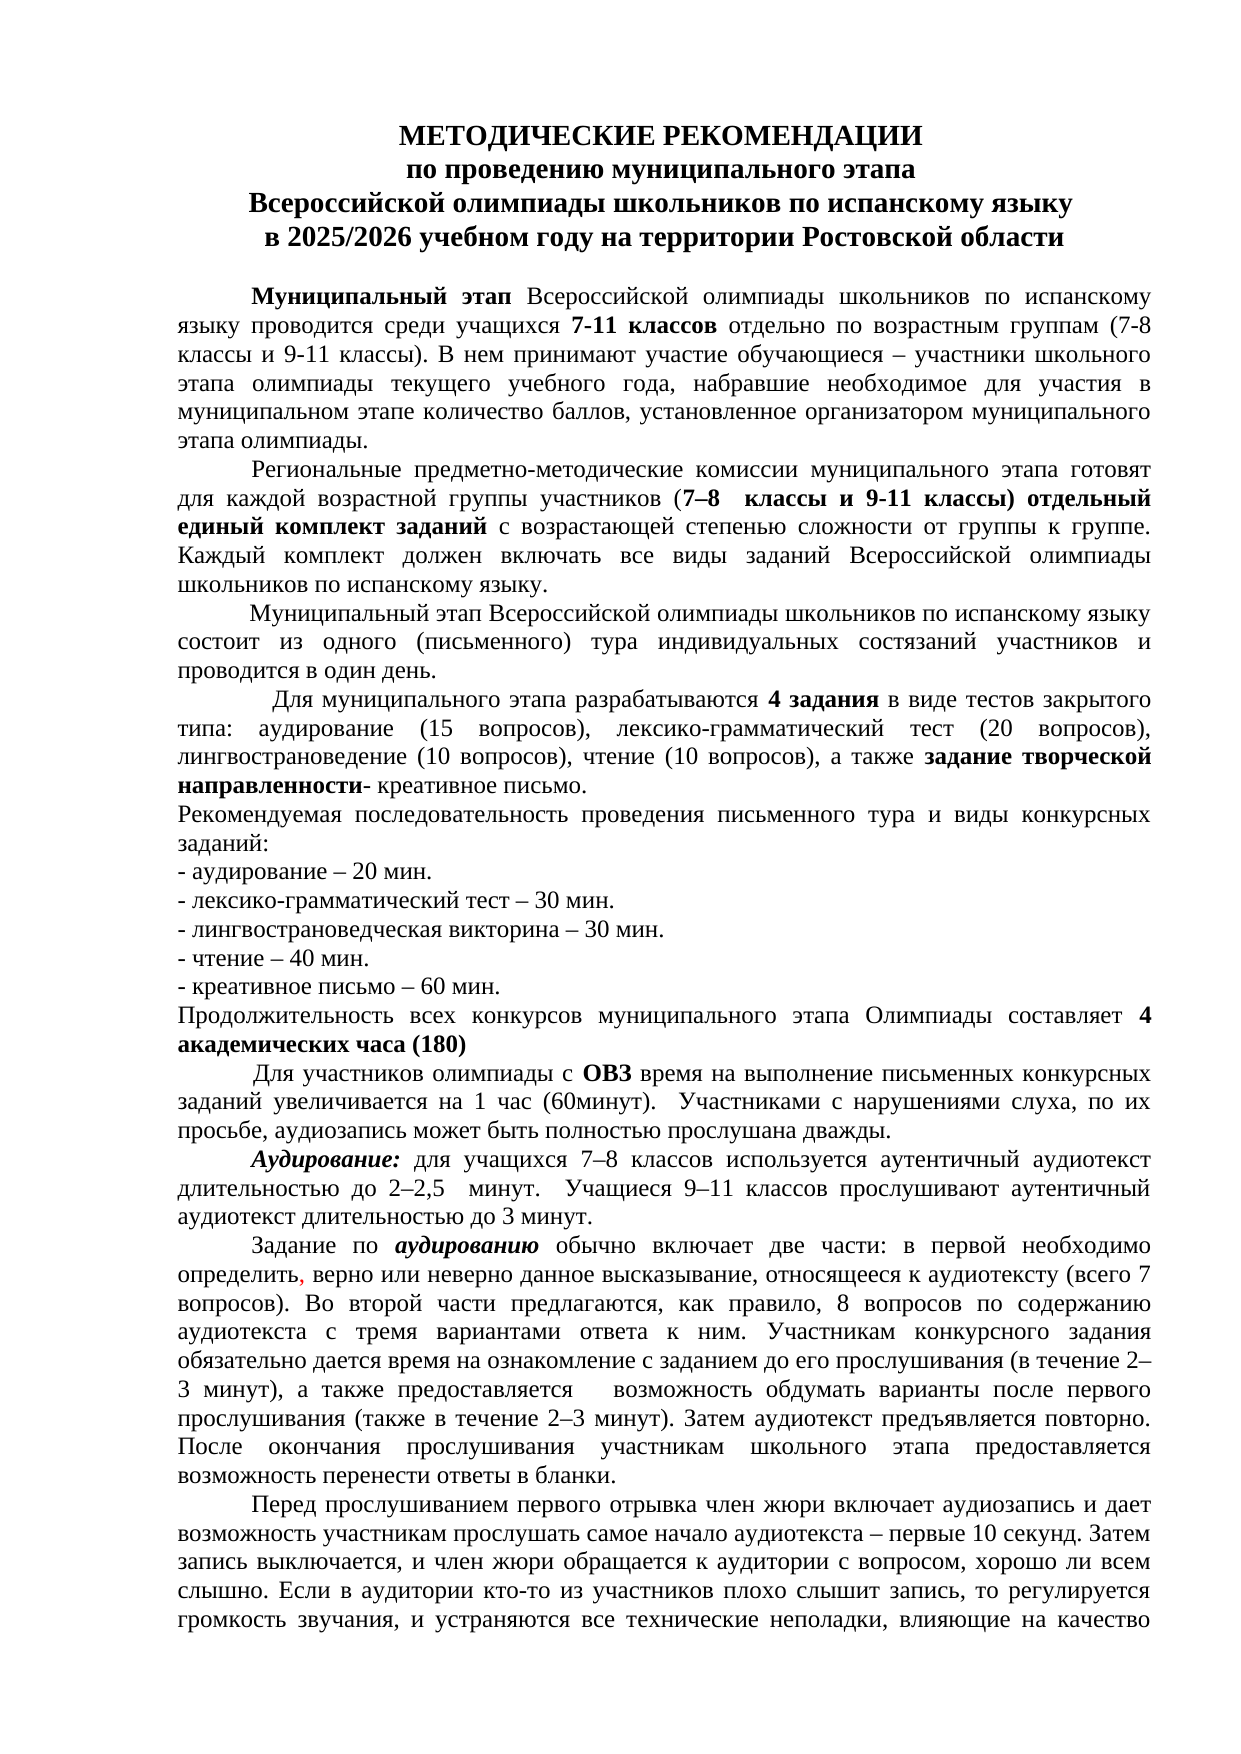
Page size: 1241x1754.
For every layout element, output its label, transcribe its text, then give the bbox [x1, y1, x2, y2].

text - лингвострановедческая викторина – 30 мин. [177, 914, 1152, 943]
text - лексико-грамматический тест – 30 мин. [177, 885, 1152, 914]
text Продолжительность всех конкурсов муниципального этапа Олимпиады составляет 4 академических часа (180) [177, 1000, 1152, 1058]
text - аудирование – 20 мин. [177, 856, 1152, 885]
text - креативное письмо – 60 мин. [177, 971, 1152, 1000]
text Муниципальный этап Всероссийской олимпиады школьников по испанскому языку состоит из одного (письменного) тура индивидуальных состязаний участников и проводится в один день. [177, 598, 1152, 684]
text МЕТОДИЧЕСКИЕ РЕКОМЕНДАЦИИ по проведению муниципального этапа Всероссийской олимпиады школьников по испанскому языку в 2025/2026 учебном году на территории Ростовской области [177, 118, 1152, 252]
text - чтение – 40 мин. [177, 943, 1152, 971]
text Аудирование: для учащихся 7–8 классов используется аутентичный аудиотекст длительностью до 2–2,5 минут. Учащиеся 9–11 классов прослушивают аутентичный аудиотекст длительностью до 3 минут. [177, 1144, 1152, 1230]
text Задание по аудированию обычно включает две части: в первой необходимо определить, верно или неверно данное высказывание, относящееся к аудиотексту (всего 7 вопросов). Во второй части предлагаются, как правило, 8 вопросов по содержанию аудиотекста с тремя вариантами ответа к ним. Участникам конкурсного задания обязательно дается время на ознакомление с заданием до его прослушивания (в течение 2–3 минут), а также предоставляется возможность обдумать варианты после первого прослушивания (также в течение 2–3 минут). Затем аудиотекст предъявляется повторно. После окончания прослушивания участникам школьного этапа предоставляется возможность перенести ответы в бланки. [177, 1230, 1152, 1489]
text Региональные предметно-методические комиссии муниципального этапа готовят для каждой возрастной группы участников (7–8 классы и 9-11 классы) отдельный единый комплект заданий с возрастающей степенью сложности от группы к группе. Каждый комплект должен включать все виды заданий Всероссийской олимпиады школьников по испанскому языку. [177, 454, 1152, 598]
text Муниципальный этап Всероссийской олимпиады школьников по испанскому языку проводится среди учащихся 7-11 классов отдельно по возрастным группам (7-8 классы и 9-11 классы). В нем принимают участие обучающиеся – участники школьного этапа олимпиады текущего учебного года, набравшие необходимое для участия в муниципальном этапе количество баллов, установленное организатором муниципального этапа олимпиады. [177, 281, 1152, 454]
text Для муниципального этапа разрабатываются 4 задания в виде тестов закрытого типа: аудирование (15 вопросов), лексико-грамматический тест (20 вопросов), лингвострановедение (10 вопросов), чтение (10 вопросов), а также задание творческой направленности- креативное письмо. [177, 684, 1152, 799]
text Для участников олимпиады с ОВЗ время на выполнение письменных конкурсных заданий увеличивается на 1 час (60минут). Участниками с нарушениями слуха, по их просьбе, аудиозапись может быть полностью прослушана дважды. [177, 1058, 1152, 1144]
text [177, 1489, 1152, 1633]
text Рекомендуемая последовательность проведения письменного тура и виды конкурсных заданий: [177, 799, 1152, 856]
